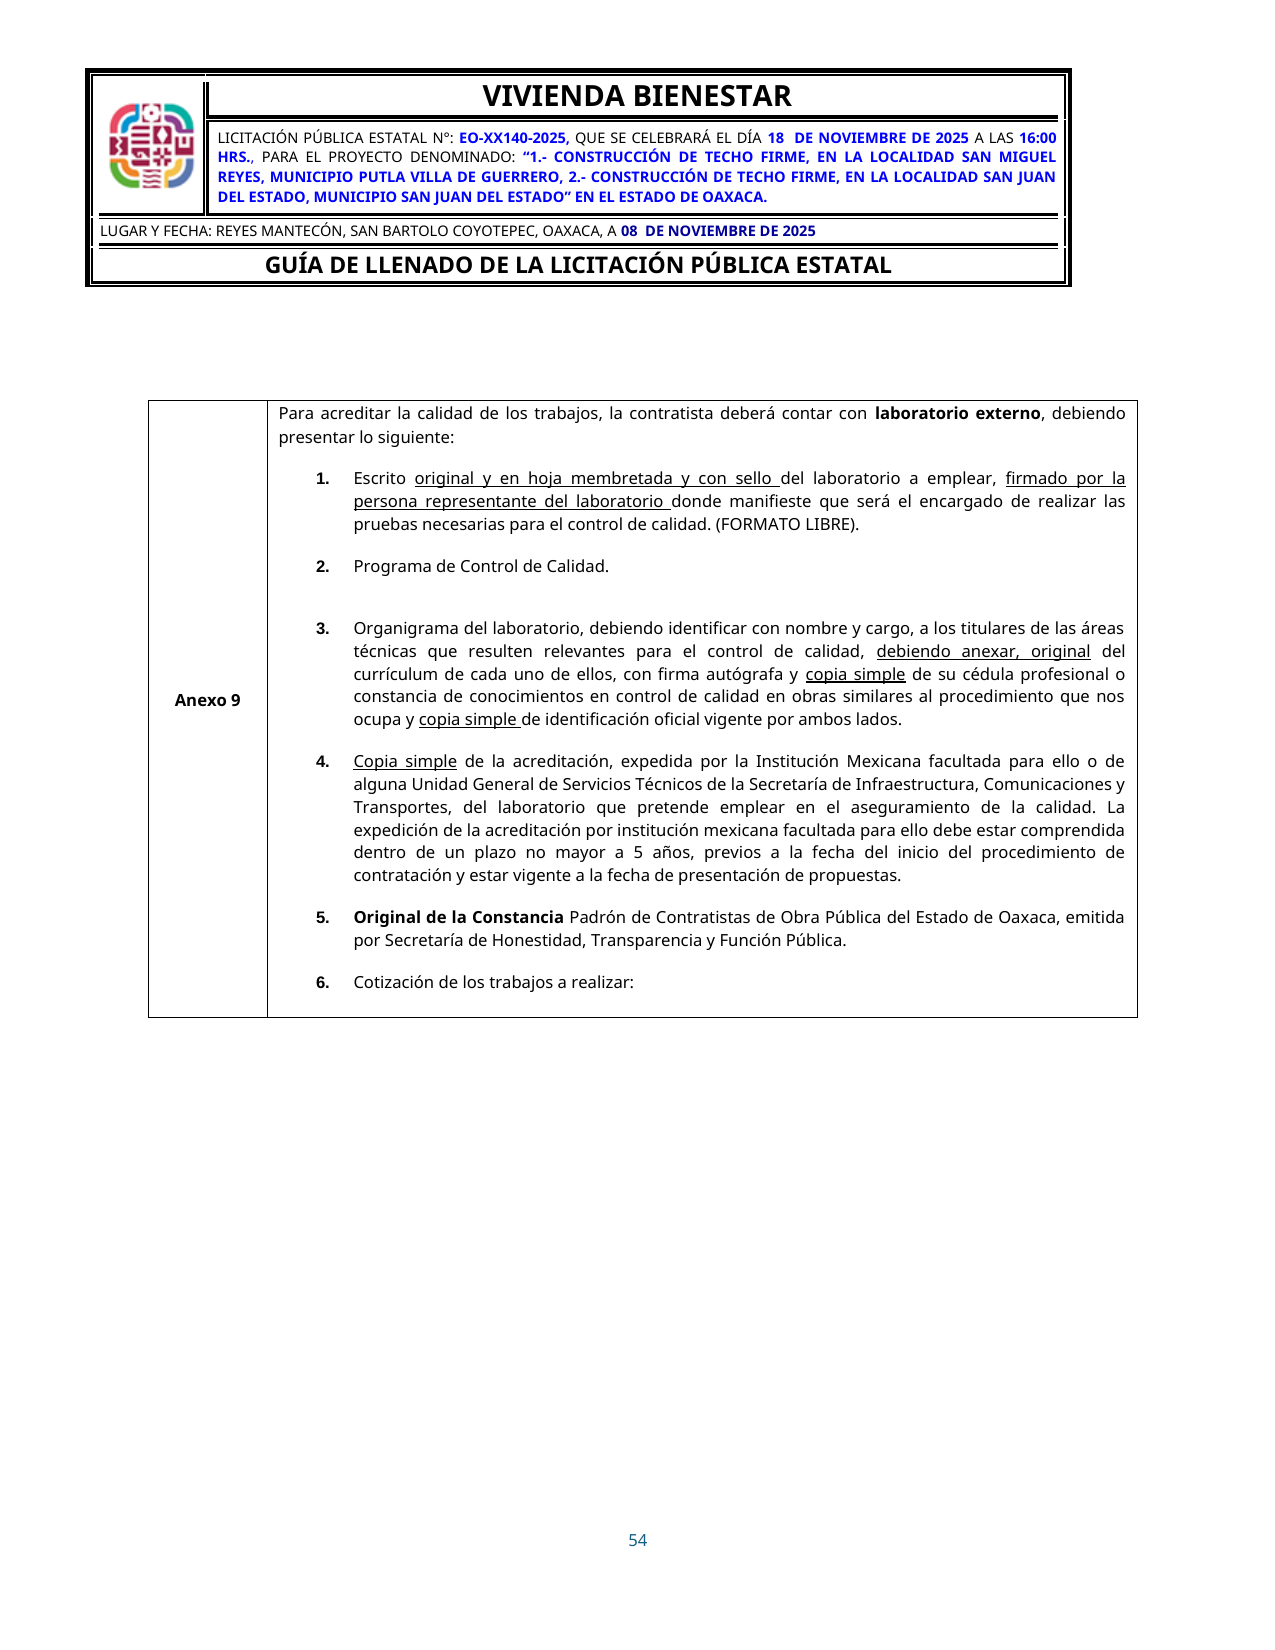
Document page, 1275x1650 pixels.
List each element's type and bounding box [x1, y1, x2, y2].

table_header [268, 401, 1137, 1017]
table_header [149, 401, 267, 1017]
picture [98, 95, 203, 194]
